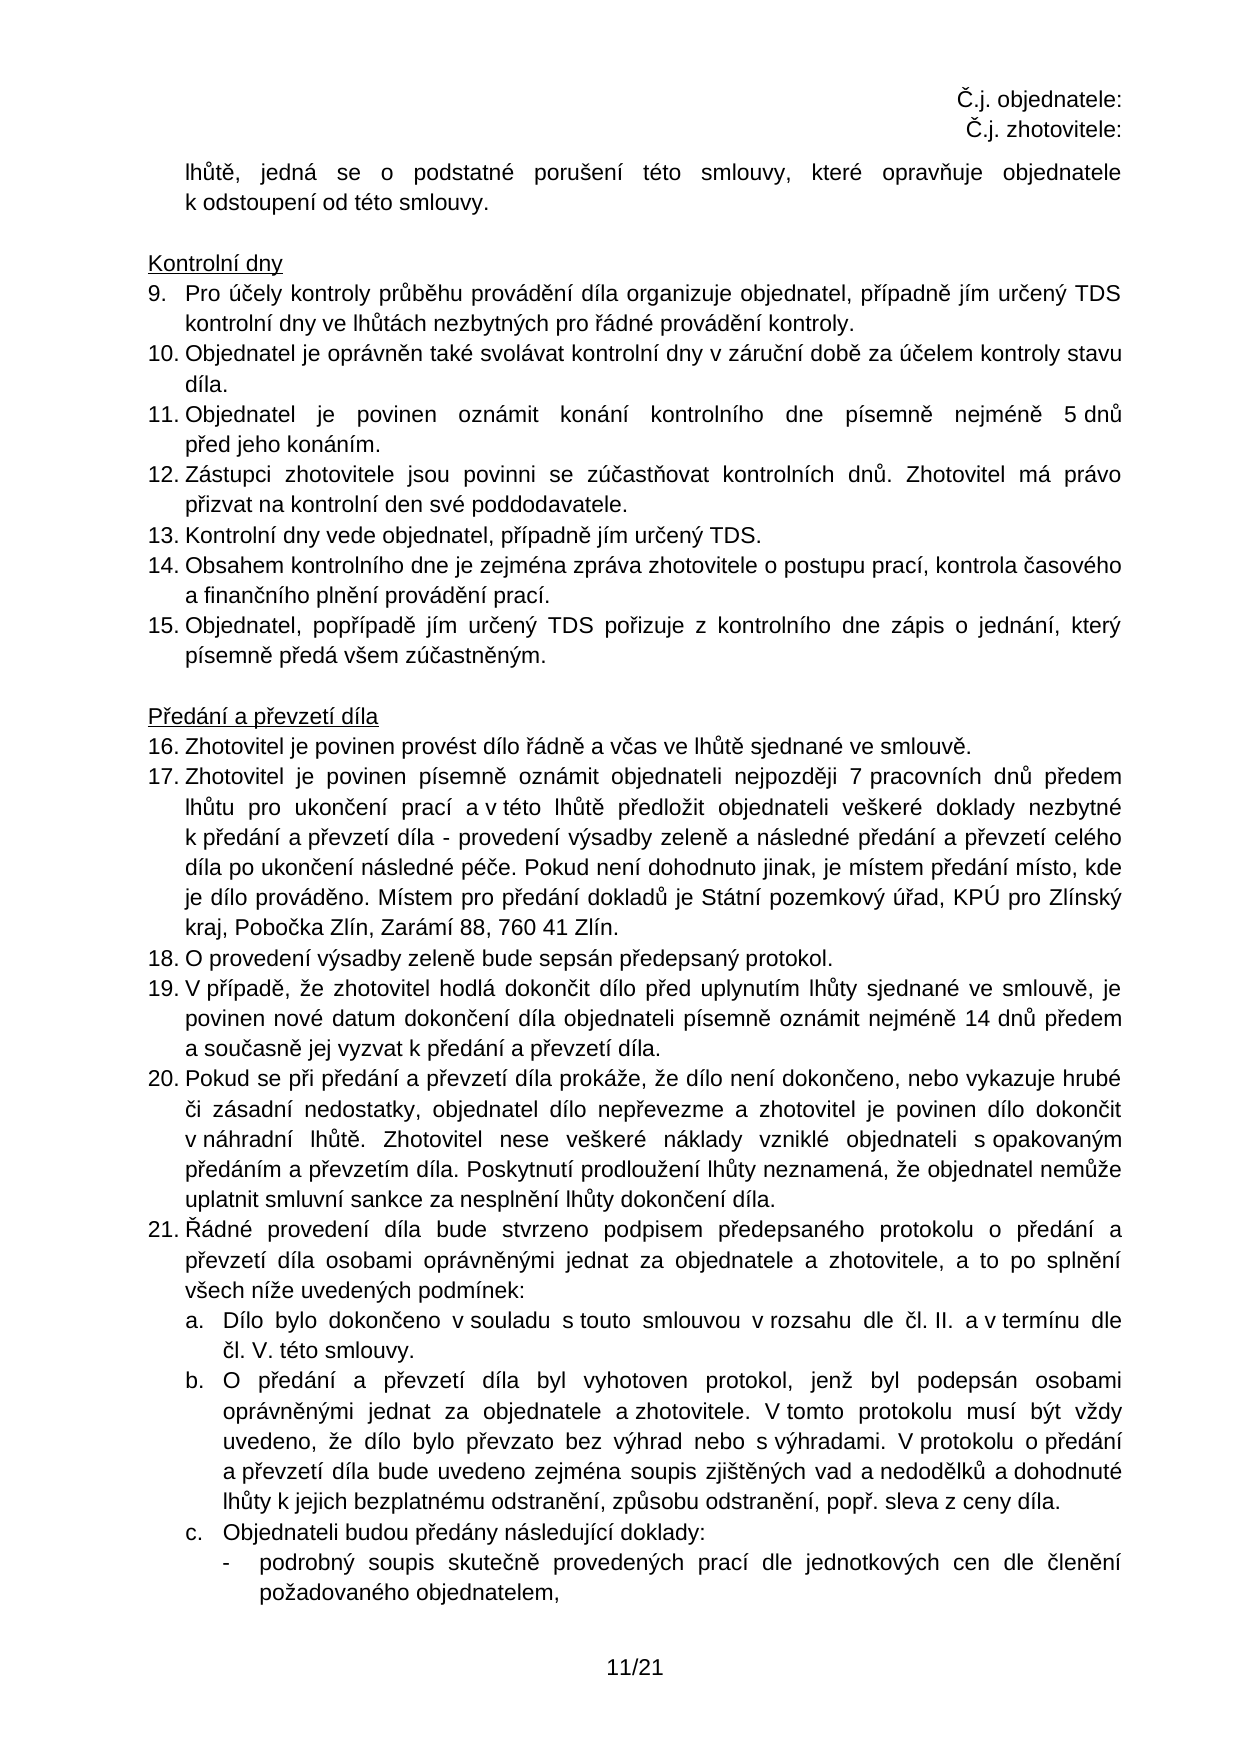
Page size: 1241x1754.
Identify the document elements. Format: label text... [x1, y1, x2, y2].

text Kontrolní dny [148, 250, 1122, 276]
list O provedení výsadby zeleně bude sepsán předepsaný protokol. [148, 944, 1122, 971]
list Obsahem kontrolního dne je zejména zpráva zhotovitele o postupu prací, kontrola časového a finančního plnění provádění prací. [148, 552, 1122, 608]
list Zhotovitel je povinen provést dílo řádně a včas ve lhůtě sjednané ve smlouvě. [148, 733, 1122, 759]
list Objednatel je povinen oznámit konání kontrolního dne písemně nejméně 5 dnů před jeho konáním. [148, 401, 1122, 457]
list V případě, že zhotovitel hodlá dokončit dílo před uplynutím lhůty sjednané ve smlouvě, je povinen nové datum dokončení díla objednateli písemně oznámit nejméně 14 dnů předem a současně jej vyzvat k předání a převzetí díla. [148, 975, 1122, 1062]
list podrobný soupis skutečně provedených prací dle jednotkových cen dle členění požadovaného objednatelem, [222, 1549, 1122, 1605]
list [148, 159, 1122, 216]
list Pro účely kontroly průběhu provádění díla organizuje objednatel, případně jím určený TDS kontrolní dny ve lhůtách nezbytných pro řádné provádění kontroly. [148, 280, 1122, 337]
list Objednateli budou předány následující doklady: [185, 1518, 1122, 1545]
list Zástupci zhotovitele jsou povinni se zúčastňovat kontrolních dnů. Zhotovitel má právo přizvat na kontrolní den své poddodavatele. [148, 461, 1122, 518]
text Předání a převzetí díla [148, 703, 1122, 729]
list Objednatel, popřípadě jím určený TDS pořizuje z kontrolního dne zápis o jednání, který písemně předá všem zúčastněným. [148, 612, 1122, 669]
list O předání a převzetí díla byl vyhotoven protokol, jenž byl podepsán osobami oprávněnými jednat za objednatele a zhotovitele. V tomto protokolu musí být vždy uvedeno, že dílo bylo převzato bez výhrad nebo s výhradami. V protokolu o předání a převzetí díla bude uvedeno zejména soupis zjištěných vad a nedodělků a dohodnuté lhůty k jejich bezplatnému odstranění, způsobu odstranění, popř. sleva z ceny díla. [185, 1367, 1122, 1515]
list Objednatel je oprávněn také svolávat kontrolní dny v záruční době za účelem kontroly stavu díla. [148, 340, 1122, 397]
list Dílo bylo dokončeno v souladu s touto smlouvou v rozsahu dle čl. II. a v termínu dle čl. V. této smlouvy. [185, 1307, 1122, 1364]
list Řádné provedení díla bude stvrzeno podpisem předepsaného protokolu o předání a převzetí díla osobami oprávněnými jednat za objednatele a zhotovitele, a to po splnění všech níže uvedených podmínek: [148, 1216, 1122, 1303]
list Zhotovitel je povinen písemně oznámit objednateli nejpozději 7 pracovních dnů předem lhůtu pro ukončení prací a v této lhůtě předložit objednateli veškeré doklady nezbytné k předání a převzetí díla - provedení výsadby zeleně a následné předání a převzetí celého díla po ukončení následné péče. Pokud není dohodnuto jinak, je místem předání místo, kde je dílo prováděno. Místem pro předání dokladů je Státní pozemkový úřad, KPÚ pro Zlínský kraj, Pobočka Zlín, Zarámí 88, 760 41 Zlín. [148, 763, 1122, 941]
list Kontrolní dny vede objednatel, případně jím určený TDS. [148, 522, 1122, 548]
list Pokud se při předání a převzetí díla prokáže, že dílo není dokončeno, nebo vykazuje hrubé či zásadní nedostatky, objednatel dílo nepřevezme a zhotovitel je povinen dílo dokončit v náhradní lhůtě. Zhotovitel nese veškeré náklady vzniklé objednateli s opakovaným předáním a převzetím díla. Poskytnutí prodloužení lhůty neznamená, že objednatel nemůže uplatnit smluvní sankce za nesplnění lhůty dokončení díla. [148, 1065, 1122, 1213]
